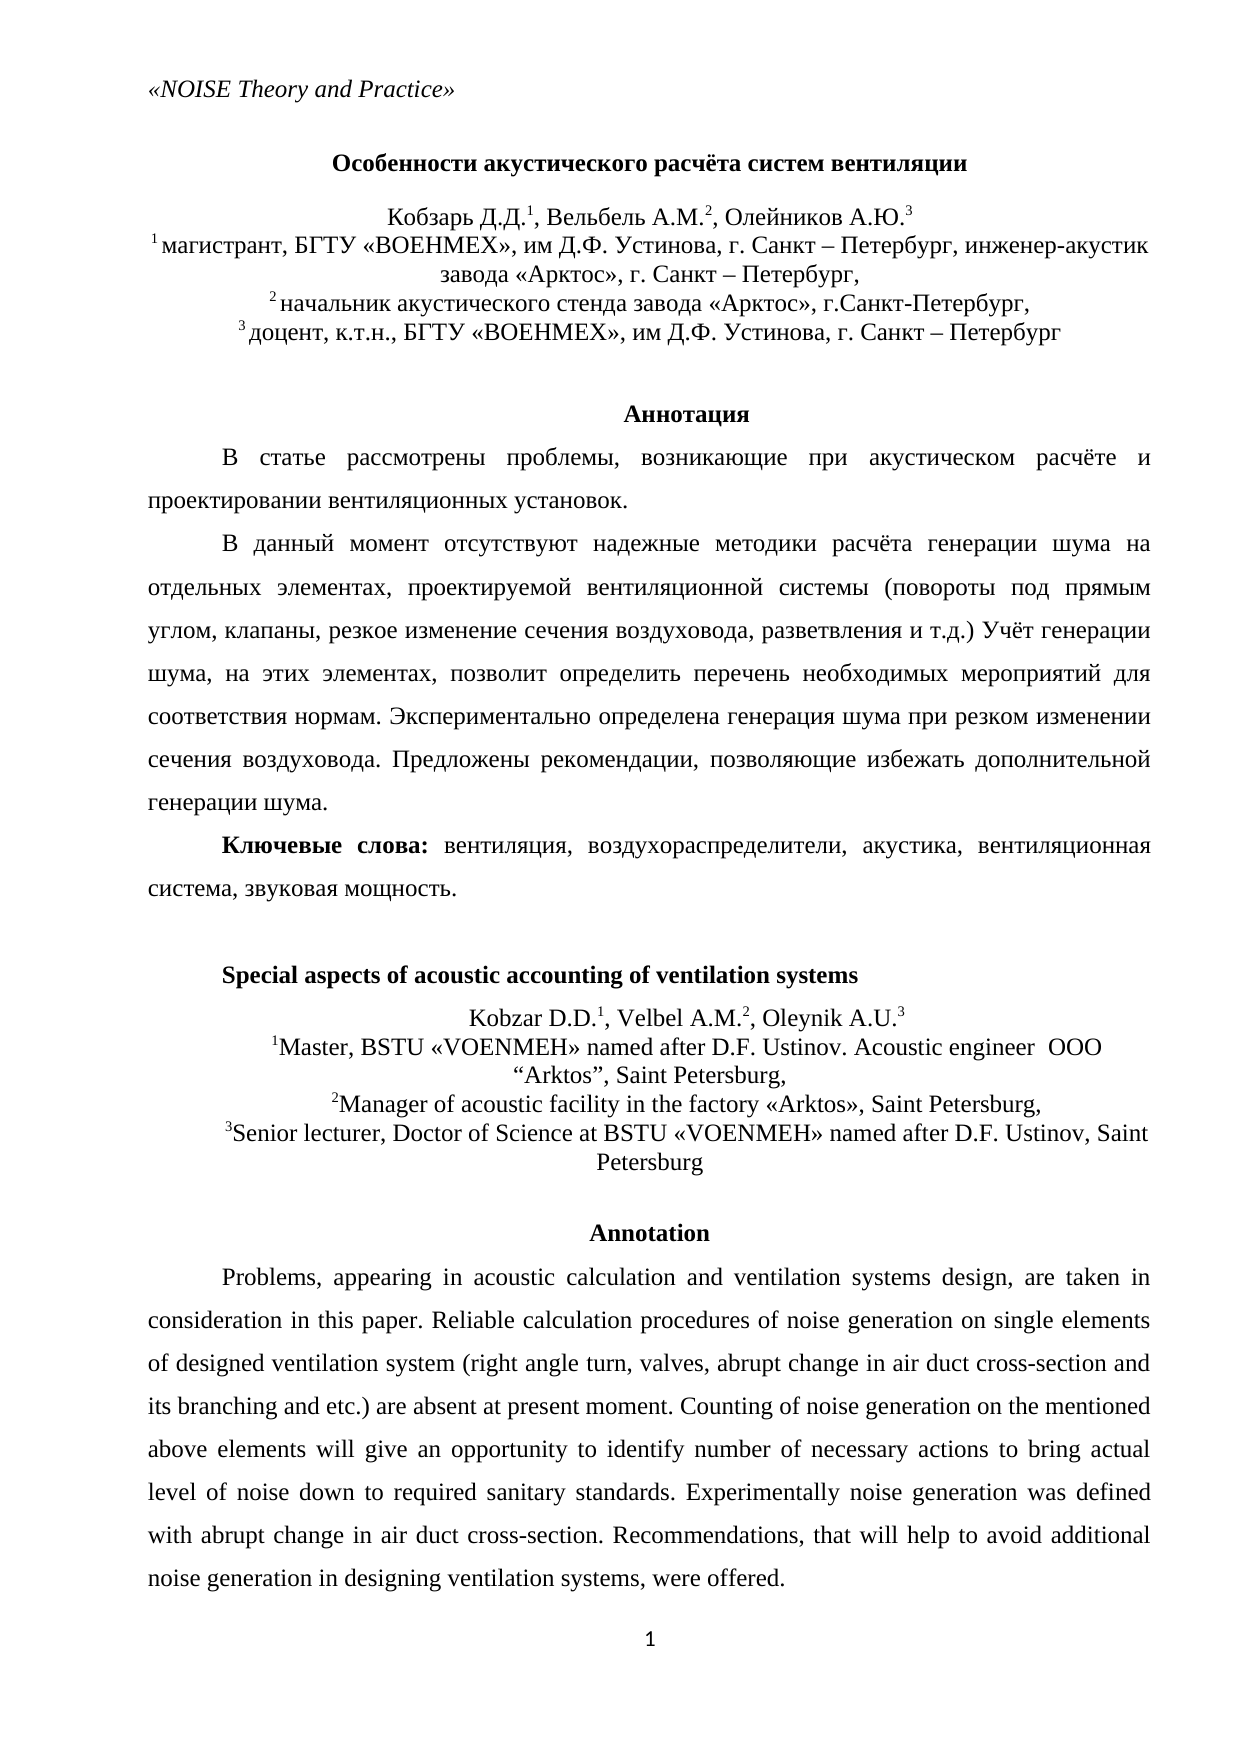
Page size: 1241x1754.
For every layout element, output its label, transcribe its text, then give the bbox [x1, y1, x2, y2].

text В данный момент отсутствуют надежные методики расчёта генерации шума на отдельных элементах, проектируемой вентиляционной системы (повороты под прямым углом, клапаны, резкое изменение сечения воздуховода, разветвления и т.д.) Учёт генерации шума, на этих элементах, позволит определить перечень необходимых мероприятий для соответствия нормам. Экспериментально определена генерация шума при резком изменении сечения воздуховода. Предложены рекомендации, позволяющие избежать дополнительной генерации шума. [148, 528, 1152, 816]
text 1Master, BSTU «VOENMEH» named after D.F. Ustinov. Acoustic engineer OOO “Arktos”, Saint Petersburg, [148, 1032, 1152, 1089]
text Особенности акустического расчёта систем вентиляции [148, 148, 1152, 176]
text В статье рассмотрены проблемы, возникающие при акустическом расчёте и проектировании вентиляционных установок. [148, 442, 1152, 514]
text Кобзарь Д.Д.1, Вельбель А.М.2, Олейников А.Ю.3 [148, 202, 1152, 230]
text 3Senior lecturer, Doctor of Science at BSTU «VOENMEH» named after D.F. Ustinov, Saint Petersburg [148, 1118, 1152, 1175]
text Special aspects of acoustic accounting of ventilation systems [148, 960, 1152, 988]
text 2 начальник акустического стенда завода «Арктос», г.Санкт-Петербург, [148, 288, 1152, 317]
text Аннотация [148, 399, 1152, 428]
text Annotation [148, 1218, 1152, 1247]
text 2Manager of acoustic facility in the factory «Arktos», Saint Petersburg, [148, 1089, 1152, 1118]
text 1 магистрант, БГТУ «ВОЕНМЕХ», им Д.Ф. Устинова, г. Санкт – Петербург, инженер-акустик завода «Арктос», г. Санкт – Петербург, [148, 230, 1152, 288]
text Kobzar D.D.1, Velbel A.M.2, Oleynik A.U.3 [148, 1003, 1152, 1032]
text Ключевые слова: вентиляция, воздухораспределители, акустика, вентиляционная система, звуковая мощность. [148, 830, 1152, 902]
text 3 доцент, к.т.н., БГТУ «ВОЕНМЕХ», им Д.Ф. Устинова, г. Санкт – Петербург [148, 317, 1152, 345]
text Problems, appearing in acoustic calculation and ventilation systems design, are taken in consideration in this paper. Reliable calculation procedures of noise generation on single elements of designed ventilation system (right angle turn, valves, abrupt change in air duct cross-section and its branching and etc.) are absent at present moment. Counting of noise generation on the mentioned above elements will give an opportunity to identify number of necessary actions to bring actual level of noise down to required sanitary standards. Experimentally noise generation was defined with abrupt change in air duct cross-section. Recommendations, that will help to avoid additional noise generation in designing ventilation systems, were offered. [148, 1262, 1152, 1592]
